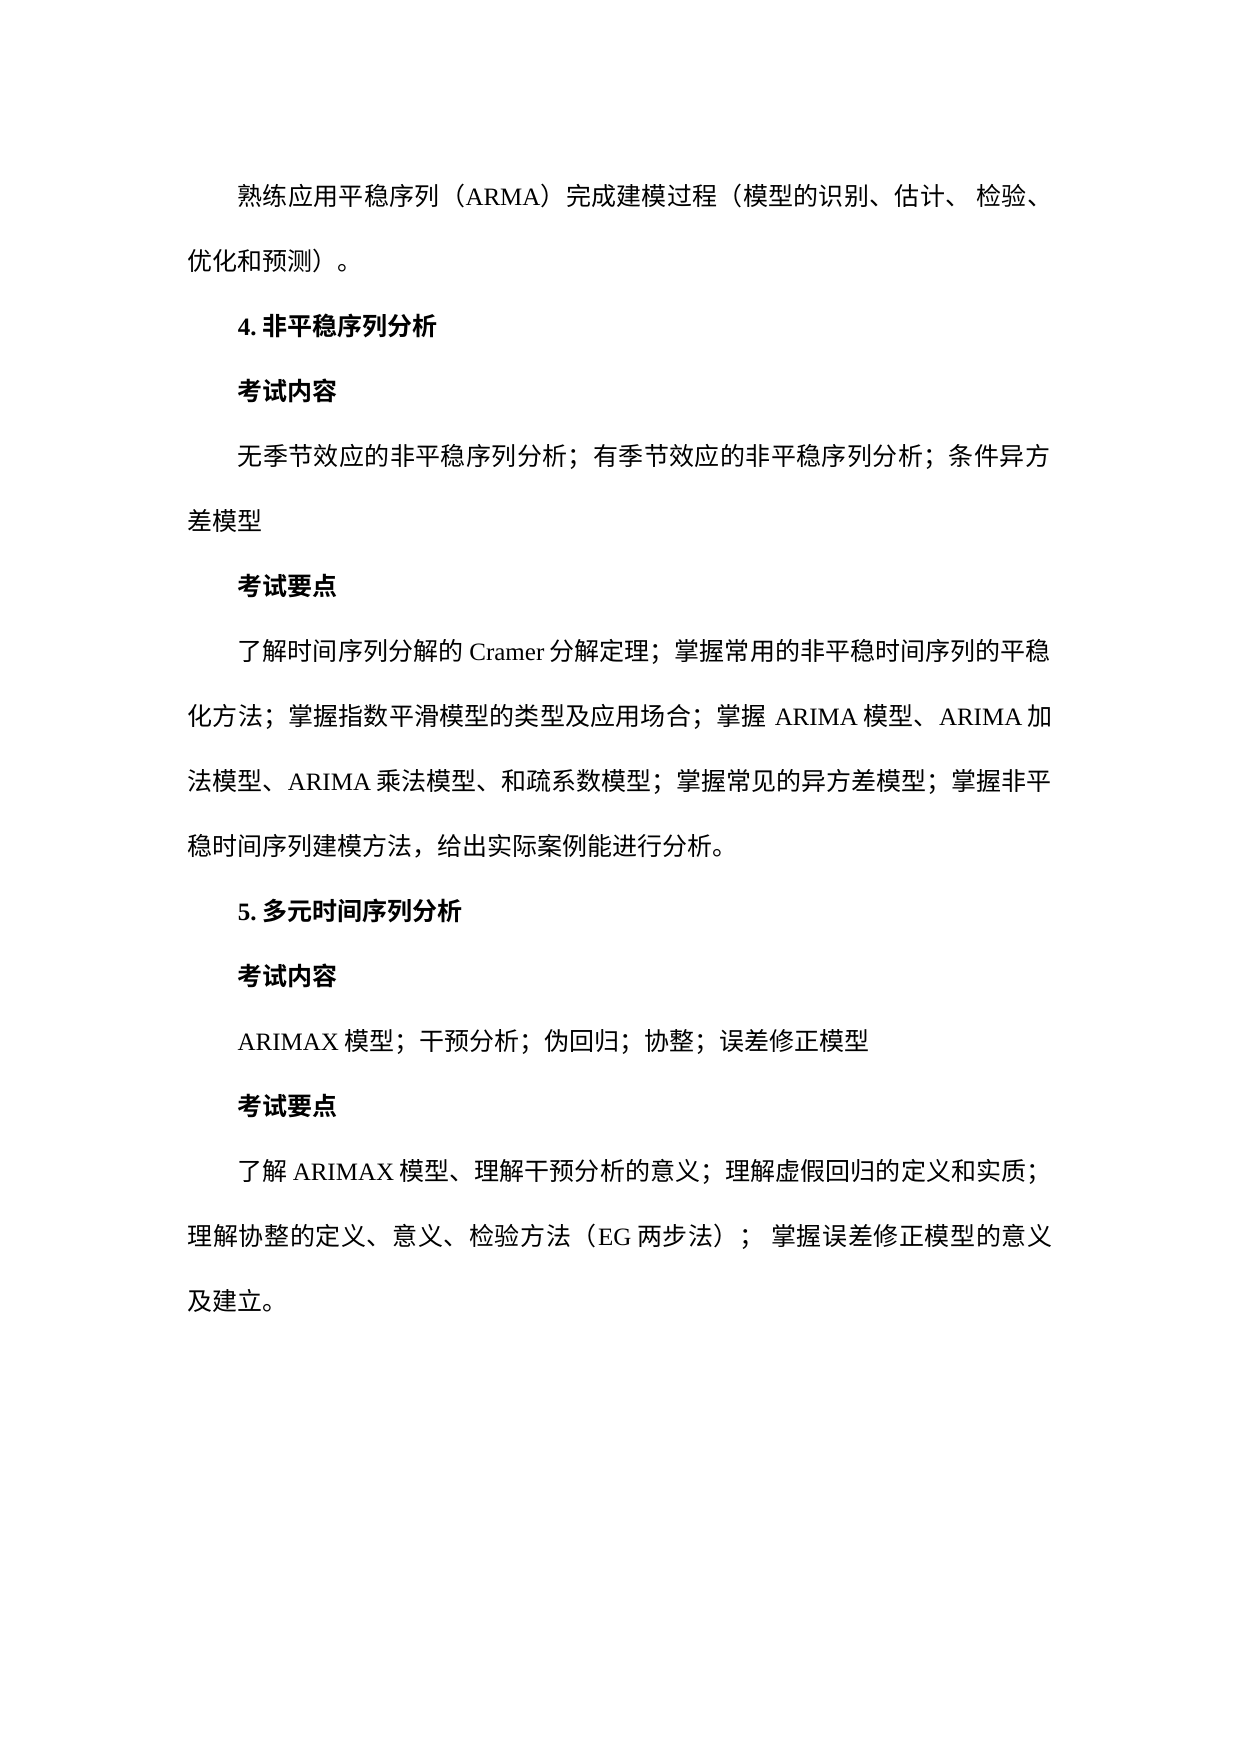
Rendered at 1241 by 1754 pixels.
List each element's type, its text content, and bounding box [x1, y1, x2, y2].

text 考试内容 [187, 942, 1053, 1007]
text 4. 非平稳序列分析 [187, 292, 1053, 357]
text 5. 多元时间序列分析 [187, 877, 1053, 942]
text 熟练应用平稳序列（ARMA）完成建模过程（模型的识别、估计、 检验、优化和预测）。 [187, 162, 1053, 292]
text 了解ARIMAX模型、理解干预分析的意义；理解虚假回归的定义和实质；理解协整的定义、意义、检验方法（EG两步法）； 掌握误差修正模型的意义及建立。 [187, 1137, 1053, 1332]
text 考试内容 [187, 357, 1053, 422]
text 考试要点 [187, 552, 1053, 617]
text ARIMAX模型；干预分析；伪回归；协整；误差修正模型 [187, 1007, 1053, 1072]
text 考试要点 [187, 1072, 1053, 1137]
text 无季节效应的非平稳序列分析；有季节效应的非平稳序列分析；条件异方差模型 [187, 422, 1053, 552]
text 了解时间序列分解的Cramer分解定理；掌握常用的非平稳时间序列的平稳化方法；掌握指数平滑模型的类型及应用场合；掌握ARIMA模型、ARIMA加法模型、ARIMA乘法模型、和疏系数模型；掌握常见的异方差模型；掌握非平稳时间序列建模方法，给出实际案例能进行分析。 [187, 617, 1053, 877]
